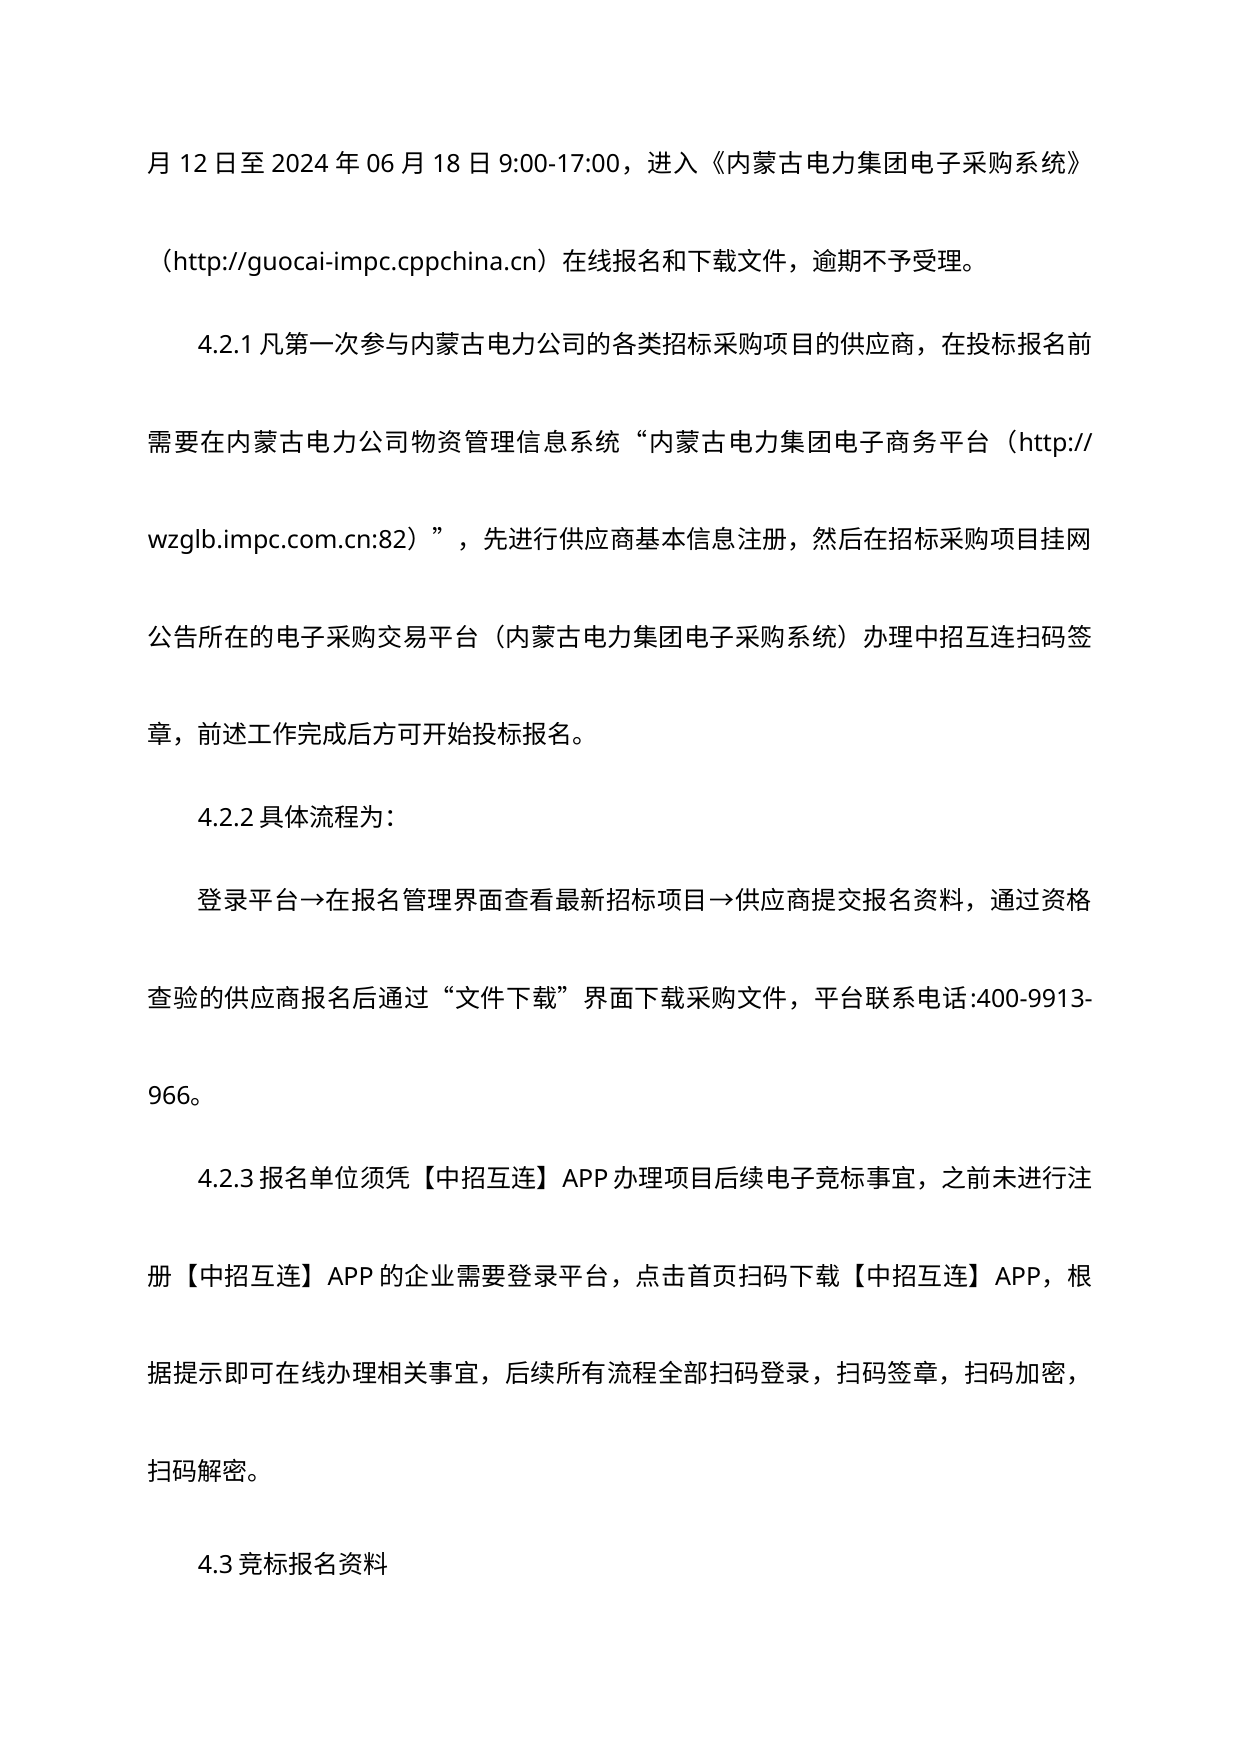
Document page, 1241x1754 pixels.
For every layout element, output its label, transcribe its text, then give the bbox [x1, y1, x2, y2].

text 4.2.3报名单位须凭【中招互连】APP办理项目后续电子竞标事宜，之前未进行注册【中招互连】APP的企业需要登录平台，点击首页扫码下载【中招互连】APP，根据提示即可在线办理相关事宜，后续所有流程全部扫码登录，扫码签章，扫码加密，扫码解密。 [148, 1144, 1093, 1502]
text 4.2.1凡第一次参与内蒙古电力公司的各类招标采购项目的供应商，在投标报名前需要在内蒙古电力公司物资管理信息系统“内蒙古电力集团电子商务平台（http://wzglb.impc.com.cn:82）”，先进行供应商基本信息注册，然后在招标采购项目挂网公告所在的电子采购交易平台（内蒙古电力集团电子采购系统）办理中招互连扫码签章，前述工作完成后方可开始投标报名。 [148, 310, 1093, 765]
text 4.2.2具体流程为： [148, 783, 1093, 848]
text 4.3竞标报名资料 [148, 1531, 1093, 1596]
text 登录平台→在报名管理界面查看最新招标项目→供应商提交报名资料，通过资格查验的供应商报名后通过“文件下载”界面下载采购文件，平台联系电话:400-9913-966。 [148, 866, 1093, 1126]
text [148, 129, 1093, 292]
